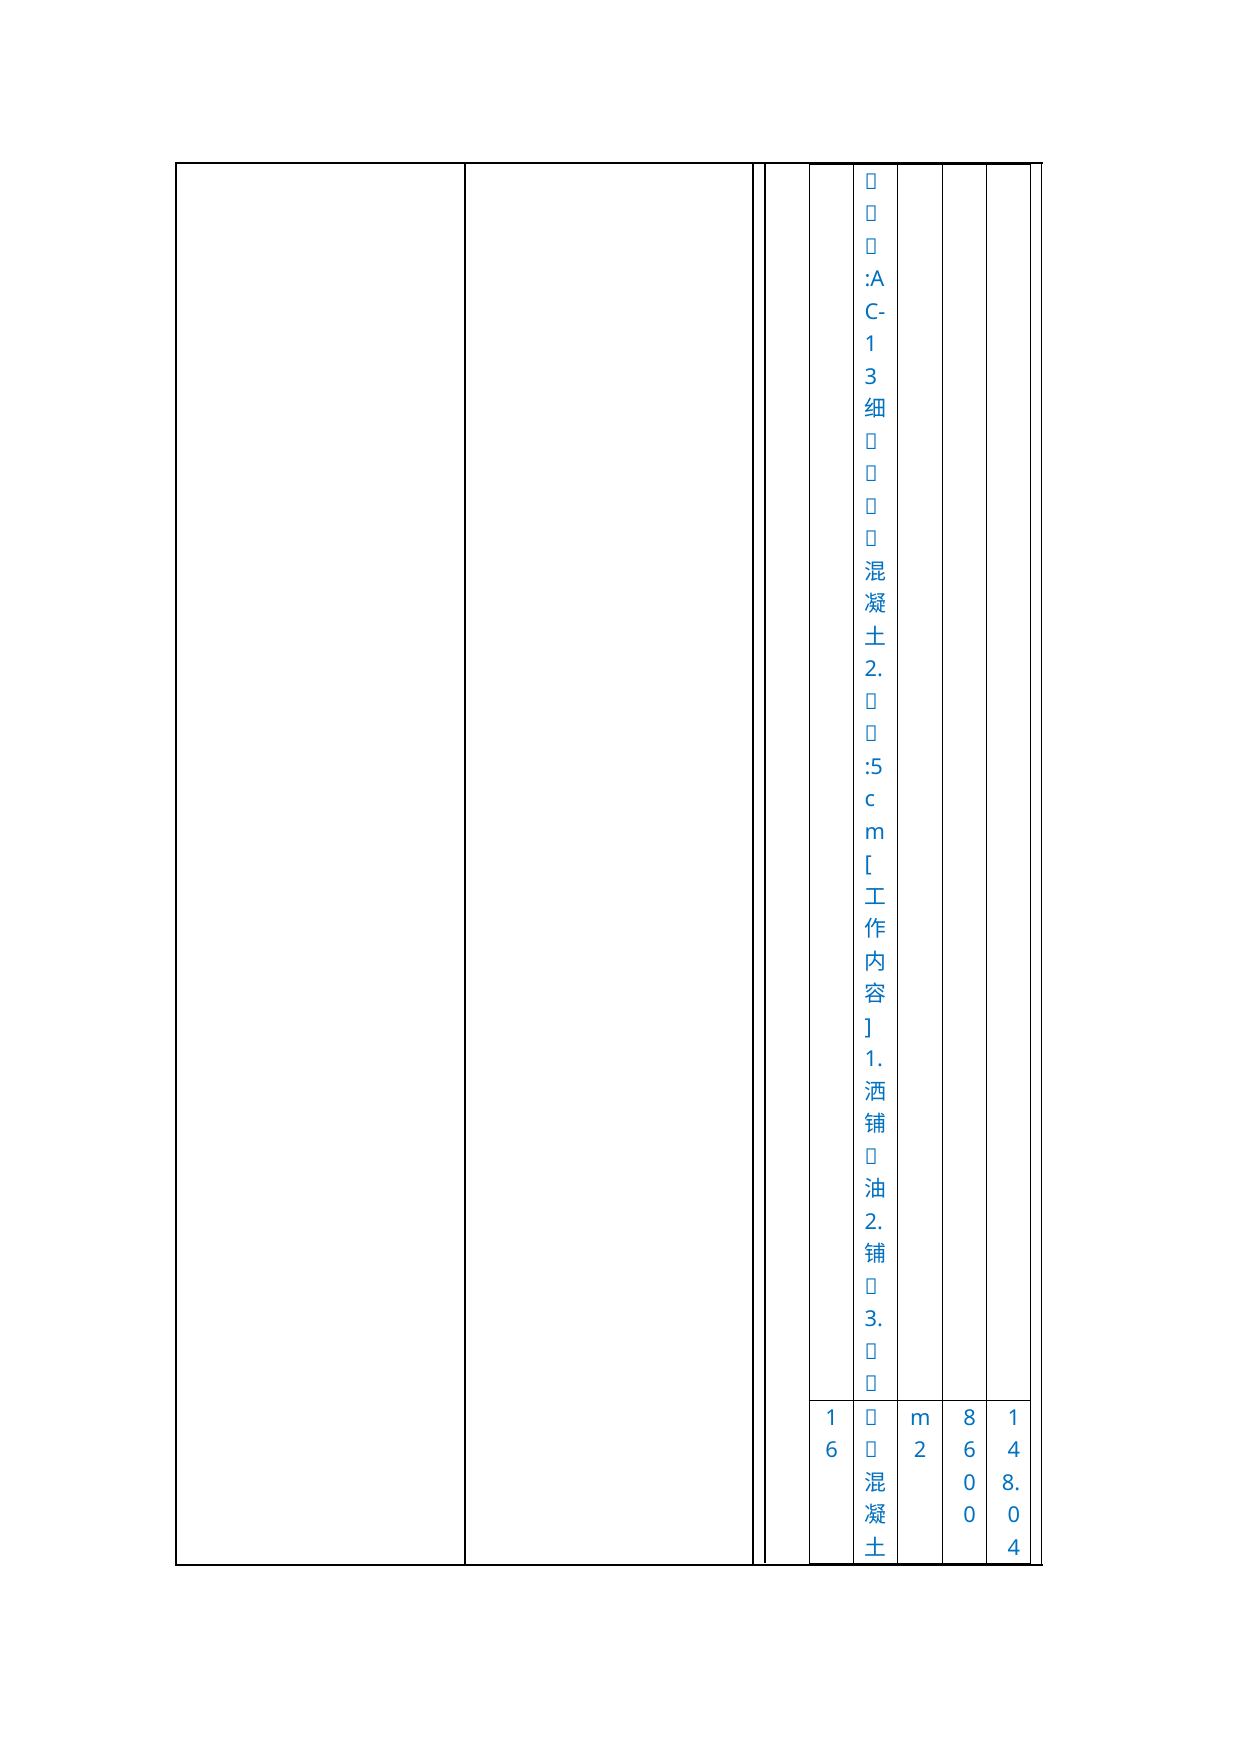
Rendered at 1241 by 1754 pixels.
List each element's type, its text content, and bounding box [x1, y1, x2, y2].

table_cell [1031, 164, 1041, 1564]
table_cell 2 [177, 164, 464, 1564]
table_cell [466, 164, 752, 1564]
